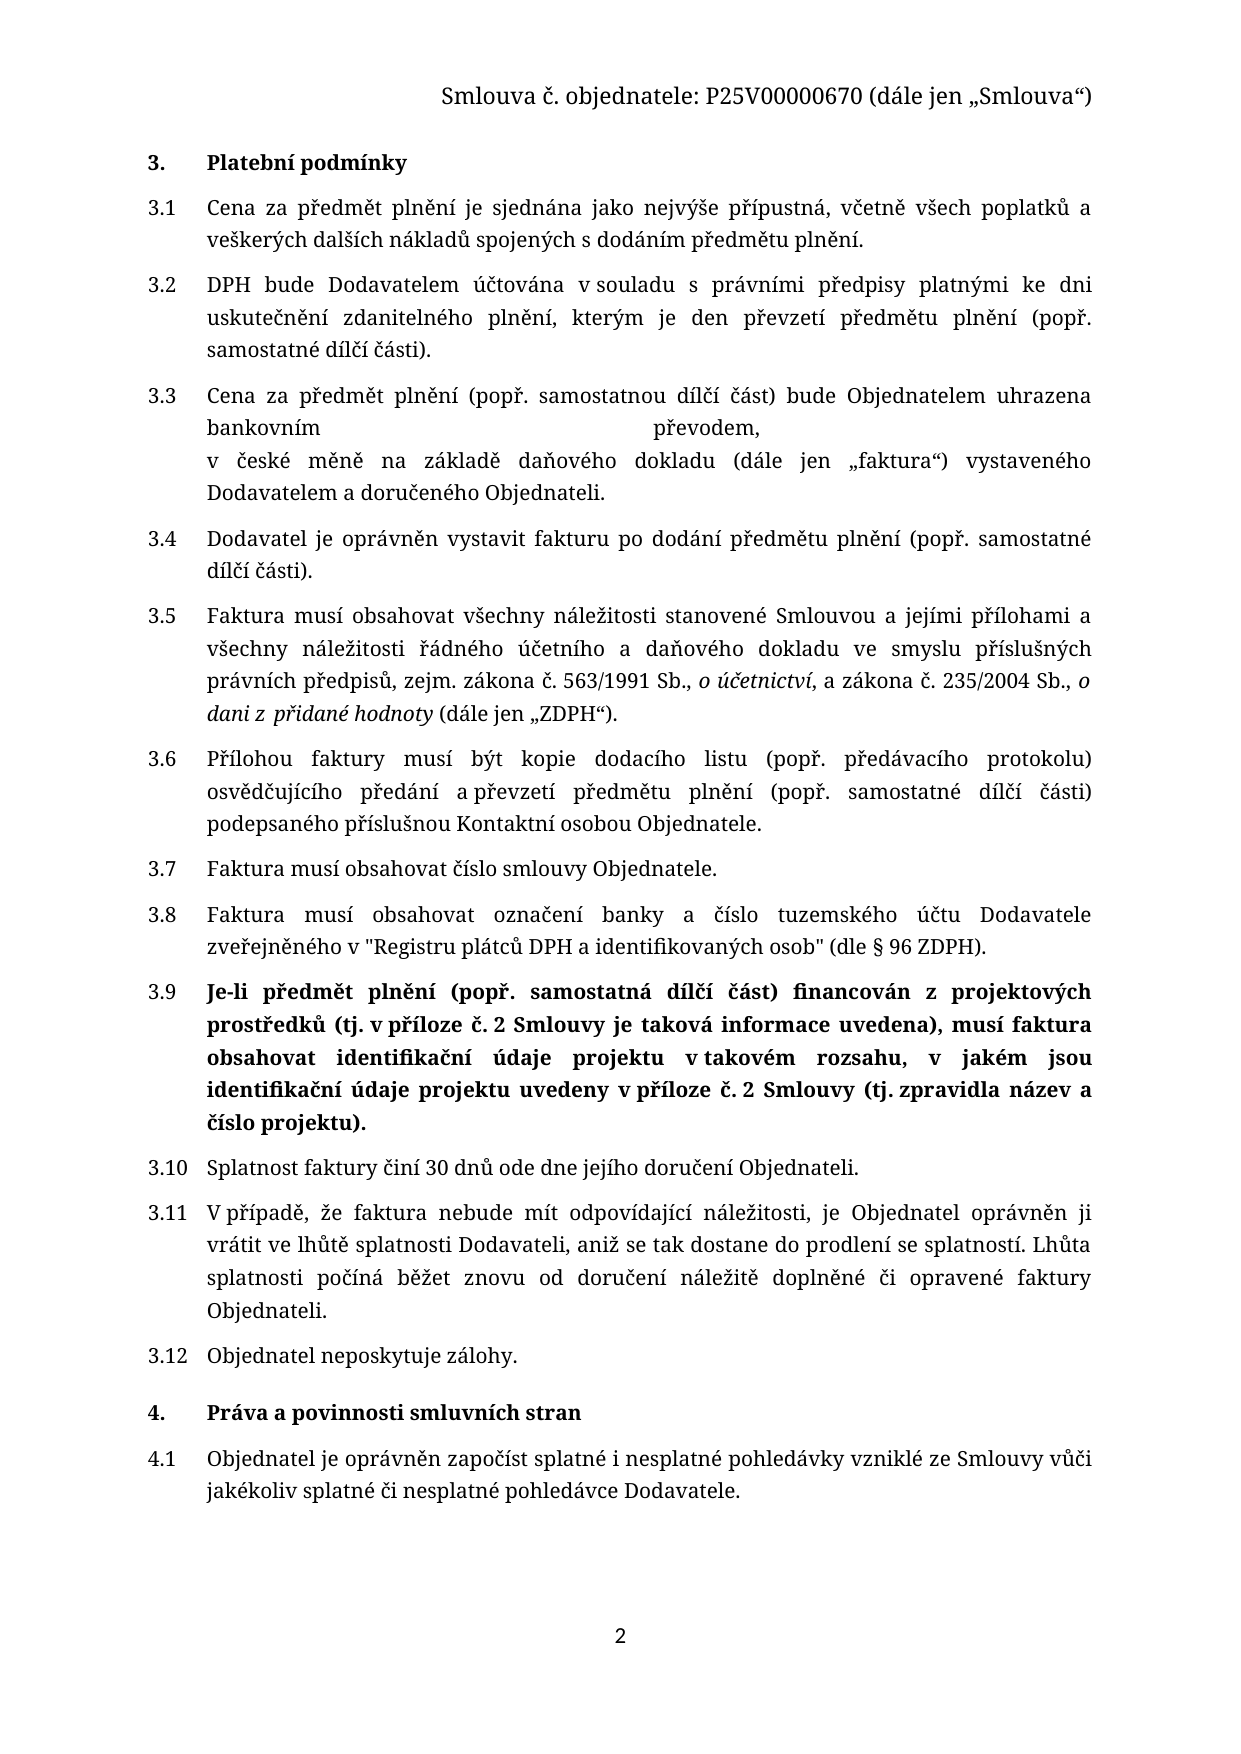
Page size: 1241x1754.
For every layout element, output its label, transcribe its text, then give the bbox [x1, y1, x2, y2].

list Cena za předmět plnění (popř. samostatnou dílčí část) bude Objednatelem uhrazena bankovním převodem, v české měně na základě daňového dokladu (dále jen „faktura“) vystaveného Dodavatelem a doručeného Objednateli. [148, 381, 1093, 507]
list Cena za předmět plnění je sjednána jako nejvýše přípustná, včetně všech poplatků a veškerých dalších nákladů spojených s dodáním předmětu plnění. [148, 193, 1093, 254]
list Faktura musí obsahovat všechny náležitosti stanovené Smlouvou a jejími přílohami a všechny náležitosti řádného účetního a daňového dokladu ve smyslu příslušných právních předpisů, zejm. zákona č. 563/1991 Sb., o účetnictví, a zákona č. 235/2004 Sb., o dani z přidané hodnoty (dále jen „ZDPH“). [148, 601, 1093, 728]
list Přílohou faktury musí být kopie dodacího listu (popř. předávacího protokolu) osvědčujícího předání a převzetí předmětu plnění (popř. samostatné dílčí části) podepsaného příslušnou Kontaktní osobou Objednatele. [148, 744, 1093, 838]
list Faktura musí obsahovat označení banky a číslo tuzemského účtu Dodavatele zveřejněného v "Registru plátců DPH a identifikovaných osob" (dle § 96 ZDPH). [148, 900, 1093, 961]
list DPH bude Dodavatelem účtována v souladu s právními předpisy platnými ke dni uskutečnění zdanitelného plnění, kterým je den převzetí předmětu plnění (popř. samostatné dílčí části). [148, 270, 1093, 364]
list V případě, že faktura nebude mít odpovídající náležitosti, je Objednatel oprávněn ji vrátit ve lhůtě splatnosti Dodavateli, aniž se tak dostane do prodlení se splatností. Lhůta splatnosti počíná běžet znovu od doručení náležitě doplněné či opravené faktury Objednateli. [148, 1198, 1093, 1324]
list Dodavatel je oprávněn vystavit fakturu po dodání předmětu plnění (popř. samostatné dílčí části). [148, 524, 1093, 585]
list Objednatel je oprávněn započíst splatné i nesplatné pohledávky vzniklé ze Smlouvy vůči jakékoliv splatné či nesplatné pohledávce Dodavatele. [148, 1444, 1093, 1505]
list Je-li předmět plnění (popř. samostatná dílčí část) financován z projektových prostředků (tj. v příloze č. 2 Smlouvy je taková informace uvedena), musí faktura obsahovat identifikační údaje projektu v takovém rozsahu, v jakém jsou identifikační údaje projektu uvedeny v příloze č. 2 Smlouvy (tj. zpravidla název a číslo projektu). [148, 977, 1093, 1136]
list Objednatel neposkytuje zálohy. [148, 1341, 1093, 1369]
list Faktura musí obsahovat číslo smlouvy Objednatele. [148, 854, 1093, 883]
list Splatnost faktury činí 30 dnů ode dne jejího doručení Objednateli. [148, 1153, 1093, 1181]
list Platební podmínky [148, 148, 1093, 176]
list Práva a povinnosti smluvních stran [148, 1398, 1093, 1427]
